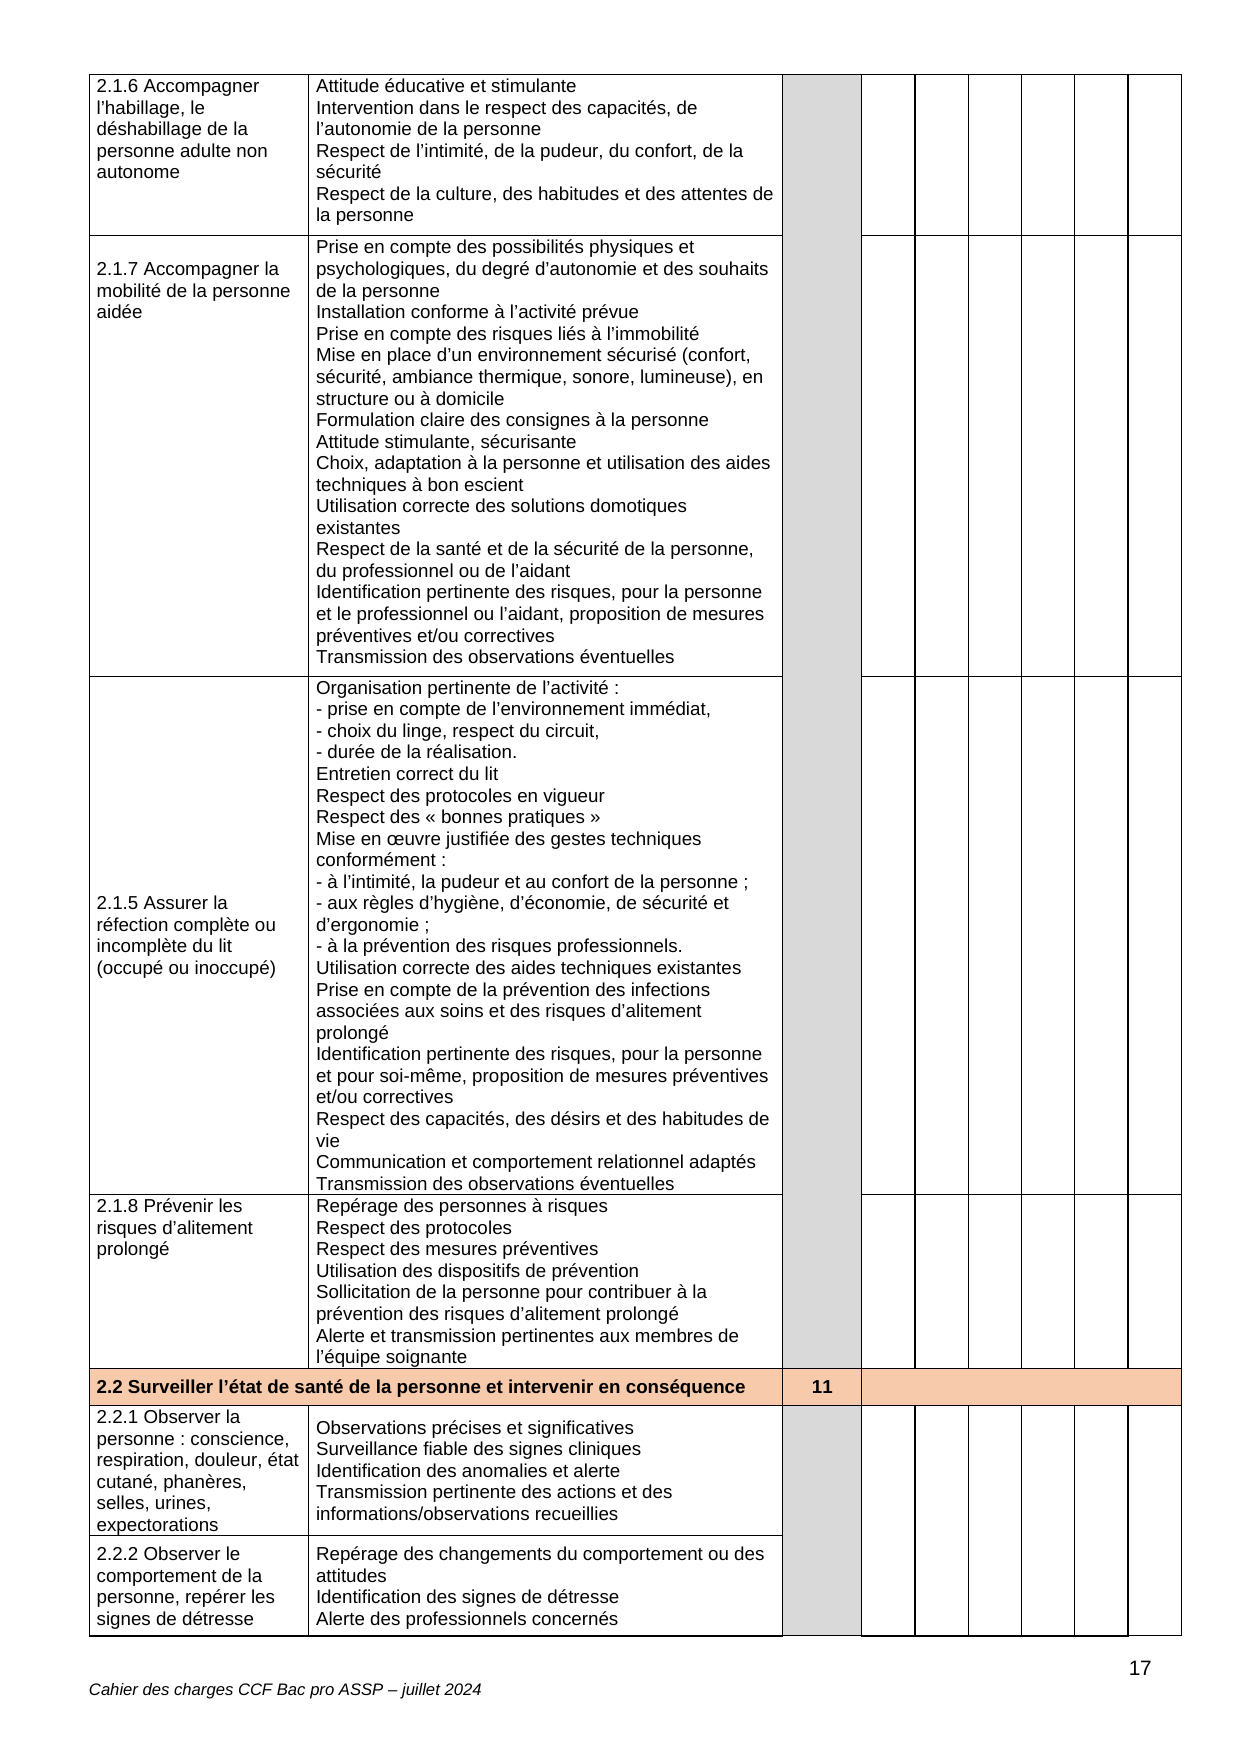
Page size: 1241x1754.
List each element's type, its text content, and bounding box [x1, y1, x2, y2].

table_header [1022, 75, 1074, 235]
table_cell Organisation pertinente de l’activité : - prise en compte de l’environnement immédiat, - choix du linge, respect du circuit, - durée de la réalisation. Entretien correct du lit Respect des protocoles en vigueur Respect des « bonnes pratiques » Mise en œuvre justifiée des gestes techniques conformément : - à l’intimité, la pudeur et au confort de la personne ; - aux règles d’hygiène, d’économie, de sécurité et d’ergonomie ; - à la prévention des risques professionnels. Utilisation correcte des aides techniques existantes Prise en compte de la prévention des infections associées aux soins et des risques d’alitement prolongé Identification pertinente des risques, pour la personne et pour soi-même, proposition de mesures préventives et/ou correctives Respect des capacités, des désirs et des habitudes de vie Communication et comportement relationnel adaptés Transmission des observations éventuelles [309, 677, 782, 1194]
table_cell [969, 236, 1021, 676]
table_cell Prise en compte des possibilités physiques et psychologiques, du degré d’autonomie et des souhaits de la personne Installation conforme à l’activité prévue Prise en compte des risques liés à l’immobilité Mise en place d’un environnement sécurisé (confort, sécurité, ambiance thermique, sonore, lumineuse), en structure ou à domicile Formulation claire des consignes à la personne Attitude stimulante, sécurisante Choix, adaptation à la personne et utilisation des aides techniques à bon escient Utilisation correcte des solutions domotiques existantes Respect de la santé et de la sécurité de la personne, du professionnel ou de l’aidant Identification pertinente des risques, pour la personne et le professionnel ou l’aidant, proposition de mesures préventives et/ou correctives Transmission des observations éventuelles [309, 236, 782, 676]
table_cell [1129, 1195, 1181, 1368]
table_cell [1129, 1406, 1181, 1635]
table_cell 11 [783, 1369, 861, 1405]
table_cell 2.1.8 Prévenir les risques d’alitement prolongé [90, 1195, 308, 1368]
table_cell Repérage des personnes à risques Respect des protocoles Respect des mesures préventives Utilisation des dispositifs de prévention Sollicitation de la personne pour contribuer à la prévention des risques d’alitement prolongé Alerte et transmission pertinentes aux membres de l’équipe soignante [309, 1195, 782, 1368]
table_cell 2.2.1 Observer la personne : conscience, respiration, douleur, état cutané, phanères, selles, urines, expectorations [90, 1406, 308, 1535]
table_cell 2.2.2 Observer le comportement de la personne, repérer les signes de détresse [90, 1536, 308, 1635]
table_header [1075, 75, 1127, 235]
table_header 2.1.6 Accompagner l’habillage, le déshabillage de la personne adulte non autonome [90, 75, 308, 235]
table_cell 2.1.5 Assurer la réfection complète ou incomplète du lit (occupé ou inoccupé) [90, 677, 308, 1194]
table_cell [862, 677, 914, 1194]
table_cell [862, 1406, 914, 1635]
table_cell Observations précises et significatives Surveillance fiable des signes cliniques Identification des anomalies et alerte Transmission pertinente des actions et des informations/observations recueillies [309, 1406, 782, 1535]
table_cell [916, 1406, 968, 1635]
table_cell [1075, 1406, 1127, 1635]
table_cell [1075, 236, 1127, 676]
table_cell [969, 677, 1021, 1194]
table_header [1129, 75, 1181, 235]
table_header [969, 75, 1021, 235]
table_cell 2.2 Surveiller l’état de santé de la personne et intervenir en conséquence [90, 1369, 782, 1405]
table_cell [862, 1369, 1181, 1405]
table_cell [862, 1195, 914, 1368]
table_header [916, 75, 968, 235]
table_cell [1022, 1195, 1074, 1368]
table_cell [916, 236, 968, 676]
table_cell [1075, 1195, 1127, 1368]
table_header Attitude éducative et stimulante Intervention dans le respect des capacités, de l’autonomie de la personne Respect de l’intimité, de la pudeur, du confort, de la sécurité Respect de la culture, des habitudes et des attentes de la personne [309, 75, 782, 235]
table_cell [1075, 677, 1127, 1194]
table_cell 2.1.7 Accompagner la mobilité de la personne aidée [90, 236, 308, 676]
table_cell [783, 1406, 861, 1635]
table_cell [916, 677, 968, 1194]
table_header [783, 75, 861, 1368]
table_cell [969, 1195, 1021, 1368]
table_cell [1129, 677, 1181, 1194]
table_cell [1022, 1406, 1074, 1635]
table_cell [1022, 236, 1074, 676]
table_cell [1022, 677, 1074, 1194]
table_cell [862, 236, 914, 676]
table_cell [969, 1406, 1021, 1635]
table_cell [916, 1195, 968, 1368]
table_header [862, 75, 914, 235]
table_cell Repérage des changements du comportement ou des attitudes Identification des signes de détresse Alerte des professionnels concernés [309, 1536, 782, 1635]
table_cell [1129, 236, 1181, 676]
